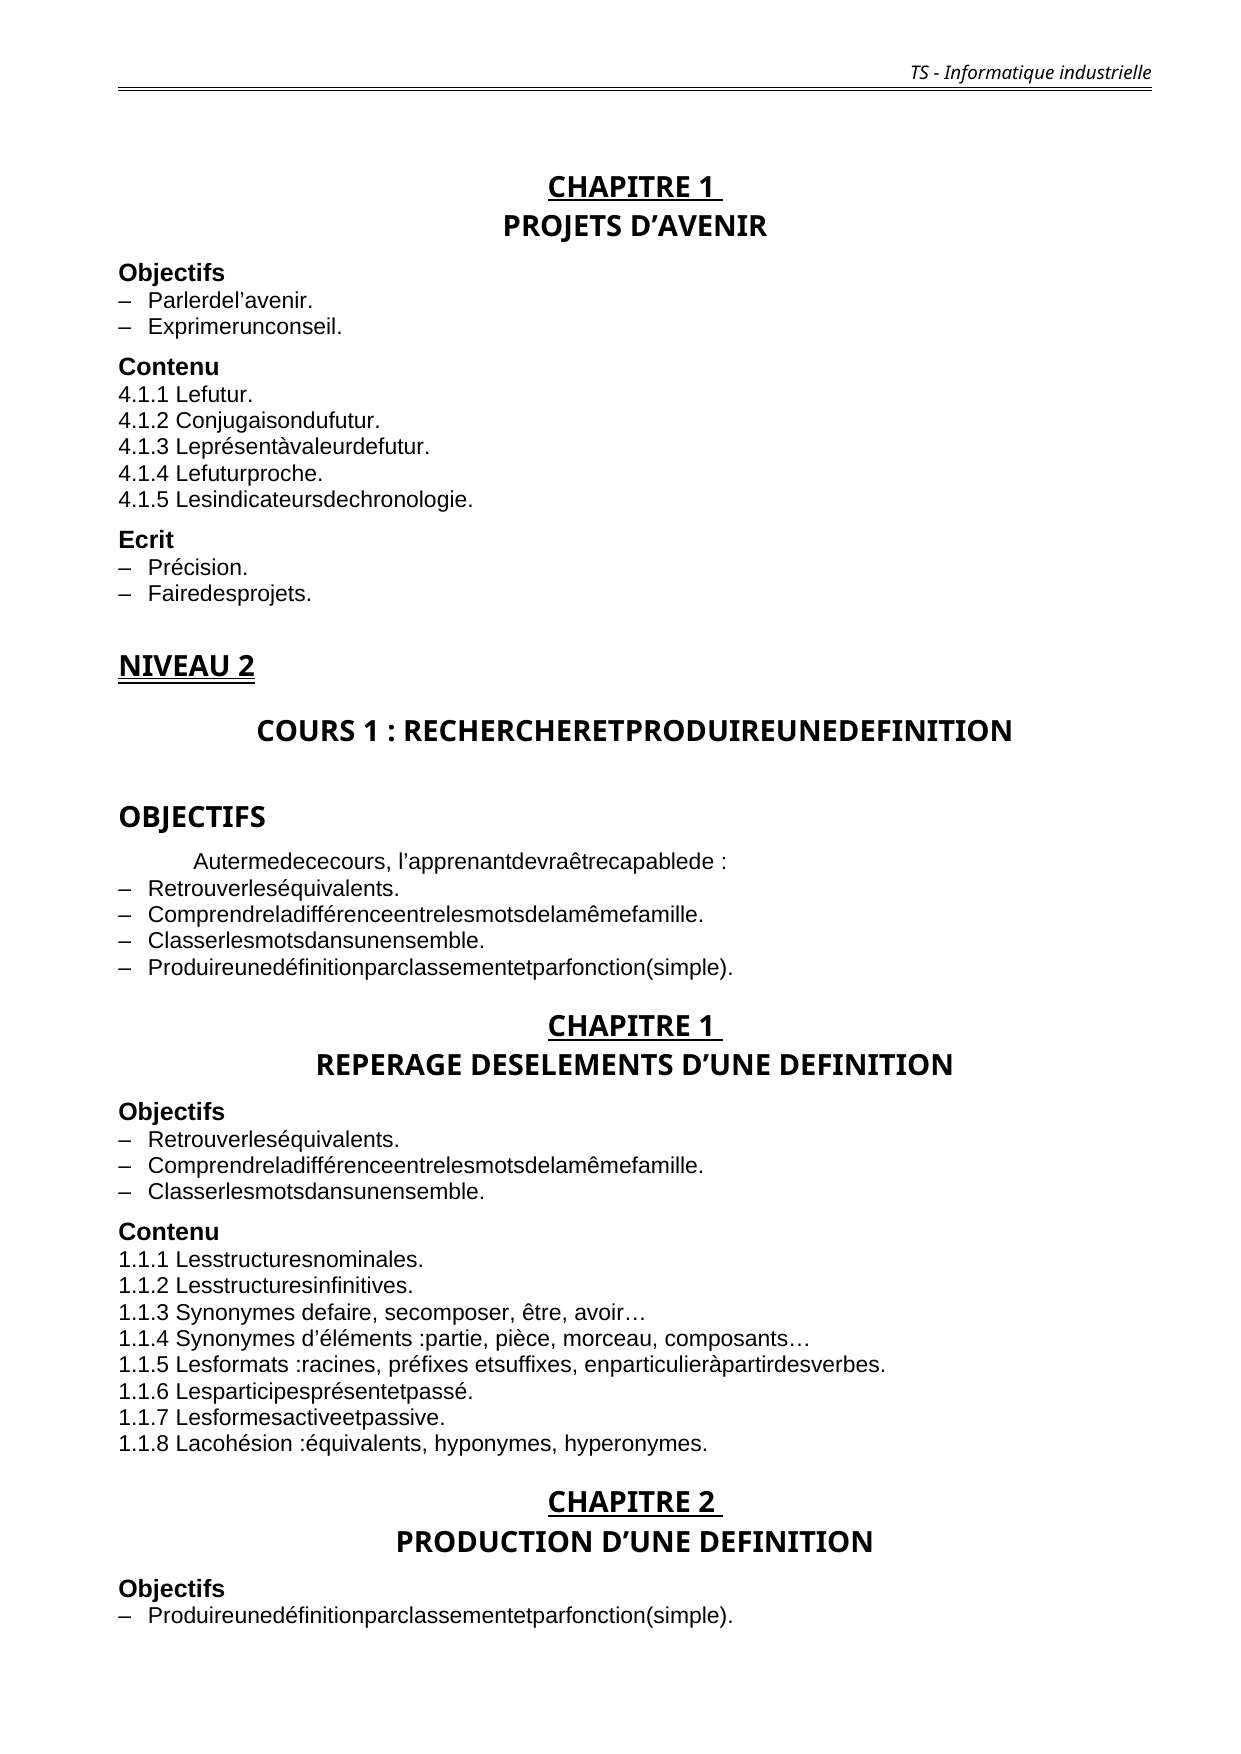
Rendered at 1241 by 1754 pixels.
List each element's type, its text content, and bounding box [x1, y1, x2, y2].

subtitle Ecrit [118, 525, 1152, 553]
text 1.1.3 Synonymes , , , [118, 1299, 1152, 1325]
text – [118, 553, 1152, 580]
text 1.1.5 , préfixes , [118, 1351, 1152, 1378]
text 1.1.4 Synonymes , , , [118, 1325, 1152, 1351]
text 1.1.1 [118, 1246, 1152, 1272]
text – [118, 1126, 1152, 1152]
title CHAPITRE 1 PROJETS D’AVENIR [118, 166, 1152, 245]
text – [118, 901, 1152, 927]
text 1.1.7 [118, 1404, 1152, 1430]
text 4.1.2 [118, 407, 1152, 433]
text 4.1.3 [118, 433, 1152, 459]
text 1.1.2 [118, 1272, 1152, 1299]
text 1.1.6 [118, 1378, 1152, 1404]
text 1.1.8 , hyponymes, hyperonymes. [118, 1430, 1152, 1457]
text 2 [118, 645, 1152, 685]
title 1 : [118, 710, 1152, 749]
text – [118, 954, 1152, 980]
text – [118, 1152, 1152, 1178]
text – [118, 874, 1152, 901]
text – [118, 927, 1152, 954]
text – [118, 287, 1152, 313]
text – [118, 313, 1152, 339]
text 4.1.4 [118, 459, 1152, 486]
text 4.1.5 [118, 486, 1152, 512]
text – [118, 1602, 1152, 1629]
title 2 PRODUCTION D’UNE [118, 1482, 1152, 1561]
text , [118, 848, 1152, 874]
text – [118, 1178, 1152, 1205]
text – [118, 580, 1152, 606]
subtitle OBJECTIFS [118, 796, 1152, 836]
title 1 REPERAGE D’UNE [118, 1005, 1152, 1084]
text 4.1.1 [118, 381, 1152, 407]
